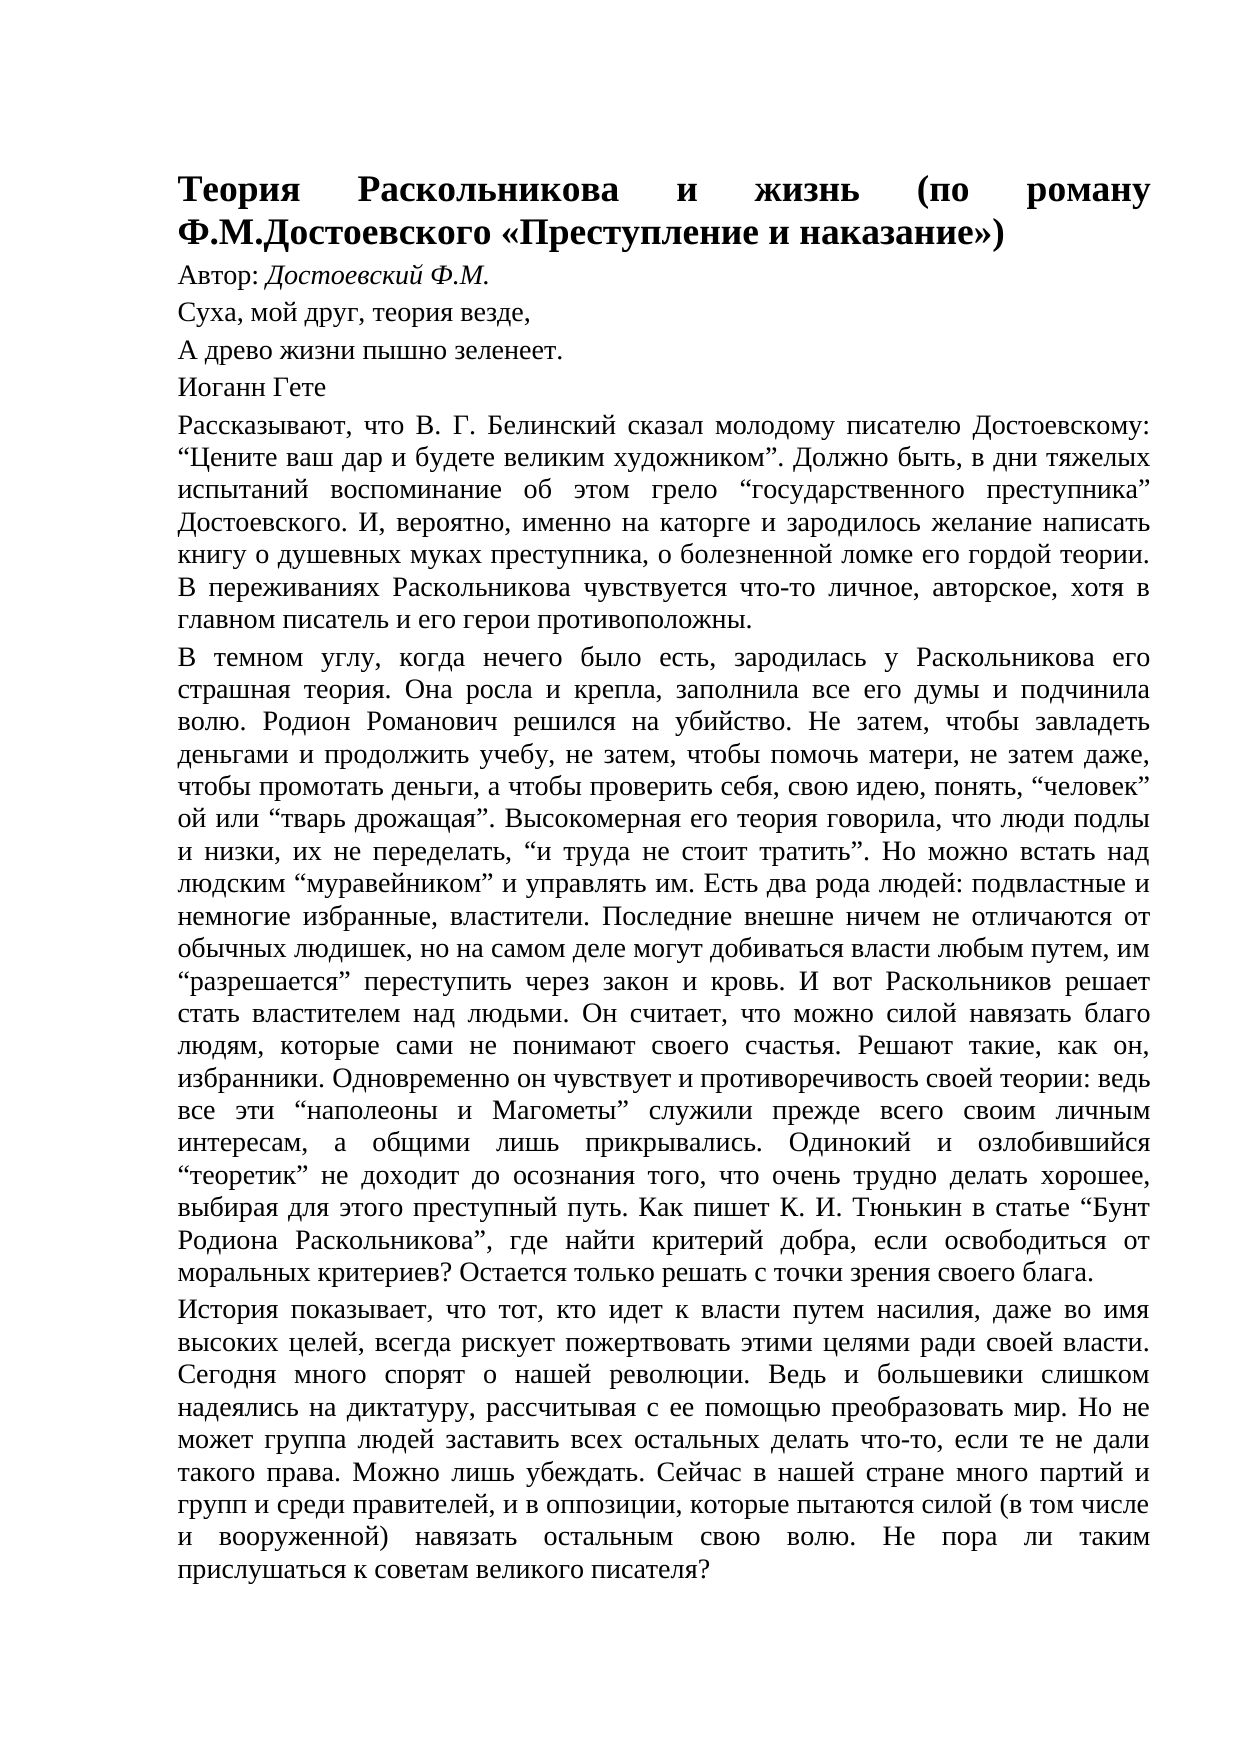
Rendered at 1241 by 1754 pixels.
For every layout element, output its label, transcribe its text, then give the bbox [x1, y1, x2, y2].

subtitle Теория Раскольникова и жизнь (по роману Ф.М.Достоевского «Преступление и наказание») [177, 166, 1152, 253]
text Рассказывают, что В. Г. Белинский сказал молодому писателю Достоевскому: “Цените ваш дар и будете великим художником”. Должно быть, в дни тяжелых испытаний воспоминание об этом грело “государственного преступника” Достоевского. И, вероятно, именно на каторге и зародилось желание написать книгу о душевных муках преступника, о болезненной ломке его гордой теории. В переживаниях Раскольникова чувствуется что-то личное, авторское, хотя в главном писатель и его герои противоположны. [177, 408, 1152, 634]
text Суха, мой друг, теория везде, [177, 295, 1152, 328]
text История показывает, что тот, кто идет к власти путем насилия, даже во имя высоких целей, всегда рискует пожертвовать этими целями ради своей власти. Сегодня много спорят о нашей революции. Ведь и большевики слишком надеялись на диктатуру, рассчитывая с ее помощью преобразовать мир. Но не может группа людей заставить всех остальных делать что-то, если те не дали такого права. Можно лишь убеждать. Сейчас в нашей стране много партий и групп и среди правителей, и в оппозиции, которые пытаются силой (в том числе и вооруженной) навязать остальным свою волю. Не пора ли таким прислушаться к советам великого писателя? [177, 1293, 1152, 1584]
text Автор: Достоевский Ф.М. [177, 258, 1152, 290]
text Иоганн Гете [177, 370, 1152, 403]
text А древо жизни пышно зеленеет. [177, 333, 1152, 365]
text В темном углу, когда нечего было есть, зародилась у Раскольникова его страшная теория. Она росла и крепла, заполнила все его думы и подчинила волю. Родион Романович решился на убийство. Не затем, чтобы завладеть деньгами и продолжить учебу, не затем, чтобы помочь матери, не затем даже, чтобы промотать деньги, а чтобы проверить себя, свою идею, понять, “человек” ой или “тварь дрожащая”. Высокомерная его теория говорила, что люди подлы и низки, их не переделать, “и труда не стоит тратить”. Но можно встать над людским “муравейником” и управлять им. Есть два рода людей: подвластные и немногие избранные, властители. Последние внешне ничем не отличаются от обычных людишек, но на самом деле могут добиваться власти любым путем, им “разрешается” переступить через закон и кровь. И вот Раскольников решает стать властителем над людьми. Он считает, что можно силой навязать благо людям, которые сами не понимают своего счастья. Решают такие, как он, избранники. Одновременно он чувствует и противоречивость своей теории: ведь все эти “наполеоны и Магометы” служили прежде всего своим личным интересам, а общими лишь прикрывались. Одинокий и озлобившийся “теоретик” не доходит до осознания того, что очень трудно делать хорошее, выбирая для этого преступный путь. Как пишет К. И. Тюнькин в статье “Бунт Родиона Раскольникова”, где найти критерий добра, если освободиться от моральных критериев? Остается только решать с точки зрения своего блага. [177, 639, 1152, 1287]
